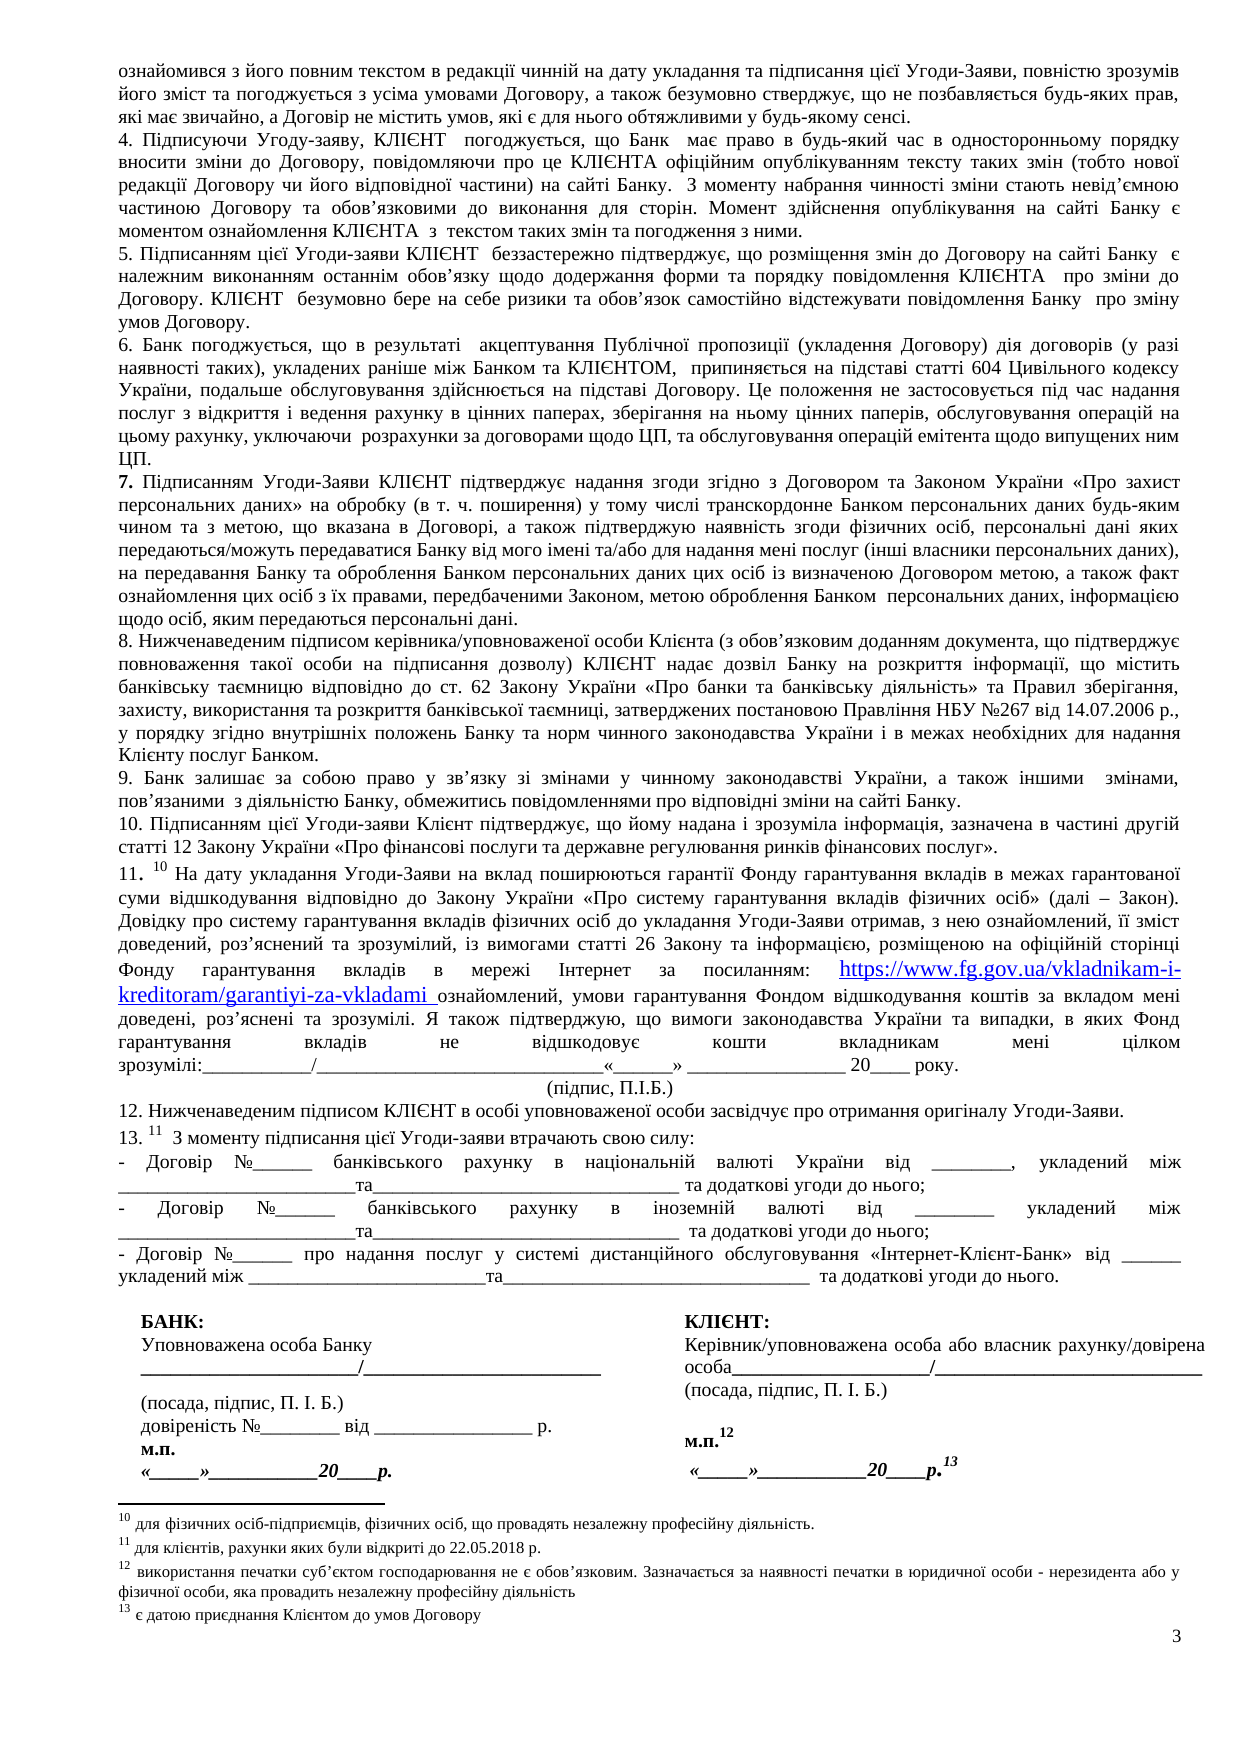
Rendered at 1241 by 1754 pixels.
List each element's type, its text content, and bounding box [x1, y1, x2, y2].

text 8. Нижченаведеним підписом керівника/уповноваженої особи Клієнта (з обов’язковим доданням документа, що підтверджує повноваження такої особи на підписання дозволу) КЛІЄНТ надає дозвіл Банку на розкриття інформації, що містить банківську таємницю відповідно до ст. 62 Закону України «Про банки та банківську діяльність» та Правил зберігання, захисту, використання та розкриття банківської таємниці, затверджених постановою Правління НБУ №267 від 14.07.2006 р., у порядку згідно внутрішніх положень Банку та норм чинного законодавства України і в межах необхідних для надання Клієнту послуг Банком. [118, 629, 1181, 766]
table_header КЛІЄНТ: Керівник/уповноважена особа або власник рахунку/довірена особа____________________/___________________________ (посада, підпис, П. І. Б.) м.п. «_____»___________20____р. [673, 1310, 1217, 1486]
text - Договір №______ банківського рахунку в іноземній валюті від ________ укладений між ________________________та_______________________________ та додаткові угоди до нього; [118, 1196, 1181, 1241]
text (підпис, П.І.Б.) [118, 1076, 1181, 1099]
table_header БАНК: Уповноважена особа Банку ______________________/________________________ (посада, підпис, П. І. Б.) довіреність №________ від ________________ р. м.п. «_____»___________20____р. [129, 1310, 673, 1486]
text 9. Банк залишає за собою право у зв’язку зі змінами у чинному законодавстві України, а також іншими змінами, пов’язаними з діяльністю Банку, обмежитись повідомленнями про відповідні зміни на сайті Банку. [118, 766, 1181, 812]
text 11. На дату укладання Угоди-Заяви на вклад поширюються гарантії Фонду гарантування вкладів в межах гарантованої суми відшкодування відповідно до Закону України «Про систему гарантування вкладів фізичних осіб» (далі – Закон). Довідку про систему гарантування вкладів фізичних осіб до укладання Угоди-Заяви отримав, з нею ознайомлений, її зміст доведений, роз’яснений та зрозумілий, із вимогами статті 26 Закону та інформацією, розміщеною на офіційній сторінці Фонду гарантування вкладів в мережі Інтернет за посиланням: https://www.fg.gov.ua/vkladnikam-i-kreditoram/garantiyi-za-vkladami ознайомлений, умови гарантування Фондом відшкодування коштів за вкладом мені доведені, роз’яснені та зрозумілі. Я також підтверджую, що вимоги законодавства України та випадки, в яких Фонд гарантування вкладів не відшкодовує кошти вкладникам мені цілком зрозумілі:___________/_____________________________«______» ________________ 20____ року. [118, 857, 1181, 1076]
text 10. Підписанням цієї Угоди-заяви Клієнт підтверджує, що йому надана і зрозуміла інформація, зазначена в частині другій статті 12 Закону України «Про фінансові послуги та державне регулювання ринків фінансових послуг». [118, 812, 1181, 857]
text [118, 59, 1181, 127]
text 13. З моменту підписання цієї Угоди-заяви втрачають свою силу: [118, 1121, 1181, 1150]
text 7. Підписанням Угоди-Заяви КЛІЄНТ підтверджує надання згоди згідно з Договором та Законом України «Про захист персональних даних» на обробку (в т. ч. поширення) у тому числі транскордонне Банком персональних даних будь-яким чином та з метою, що вказана в Договорі, а також підтверджую наявність згоди фізичних осіб, персональні дані яких передаються/можуть передаватися Банку від мого імені та/або для надання мені послуг (інші власники персональних даних), на передавання Банку та оброблення Банком персональних даних цих осіб із визначеною Договором метою, а також факт ознайомлення цих осіб з їх правами, передбаченими Законом, метою оброблення Банком персональних даних, інформацією щодо осіб, яким передаються персональні дані. [118, 470, 1181, 629]
text 5. Підписанням цієї Угоди-заяви КЛІЄНТ беззастережно підтверджує, що розміщення змін до Договору на сайті Банку є належним виконанням останнім обов’язку щодо додержання форми та порядку повідомлення КЛІЄНТА про зміни до Договору. КЛІЄНТ безумовно бере на себе ризики та обов’язок самостійно відстежувати повідомлення Банку про зміну умов Договору. [118, 242, 1181, 333]
text - Договір №______ про надання послуг у системі дистанційного обслуговування «Iнтернет-Клієнт-Банк» від ______ укладений між ________________________та_______________________________ та додаткові угоди до нього. [118, 1241, 1181, 1287]
text - Договір №______ банківського рахунку в національній валюті України від ________, укладений між ________________________та_______________________________ та додаткові угоди до нього; [118, 1150, 1181, 1196]
text 12. Нижченаведеним підписом КЛІЄНТ в особі уповноваженої особи засвідчує про отримання оригіналу Угоди-Заяви. [118, 1099, 1181, 1121]
text 6. Банк погоджується, що в результаті акцептування Публічної пропозиції (укладення Договору) дія договорів (у разі наявності таких), укладених раніше між Банком та КЛІЄНТОМ, припиняється на підставі статті 604 Цивільного кодексу України, подальше обслуговування здійснюється на підставі Договору. Це положення не застосовується під час надання послуг з відкриття і ведення рахунку в цінних паперах, зберігання на ньому цінних паперів, обслуговування операцій на цьому рахунку, уключаючи розрахунки за договорами щодо ЦП, та обслуговування операцій емітента щодо випущених ним ЦП. [118, 333, 1181, 470]
text 4. Підписуючи Угоду-заяву, КЛІЄНТ погоджується, що Банк має право в будь-який час в односторонньому порядку вносити зміни до Договору, повідомляючи про це КЛІЄНТА офіційним опублікуванням тексту таких змін (тобто нової редакції Договору чи його відповідної частини) на сайті Банку. З моменту набрання чинності зміни стають невід’ємною частиною Договору та обов’язковими до виконання для сторін. Момент здійснення опублікування на сайті Банку є моментом ознайомлення КЛІЄНТА з текстом таких змін та погодження з ними. [118, 127, 1181, 242]
